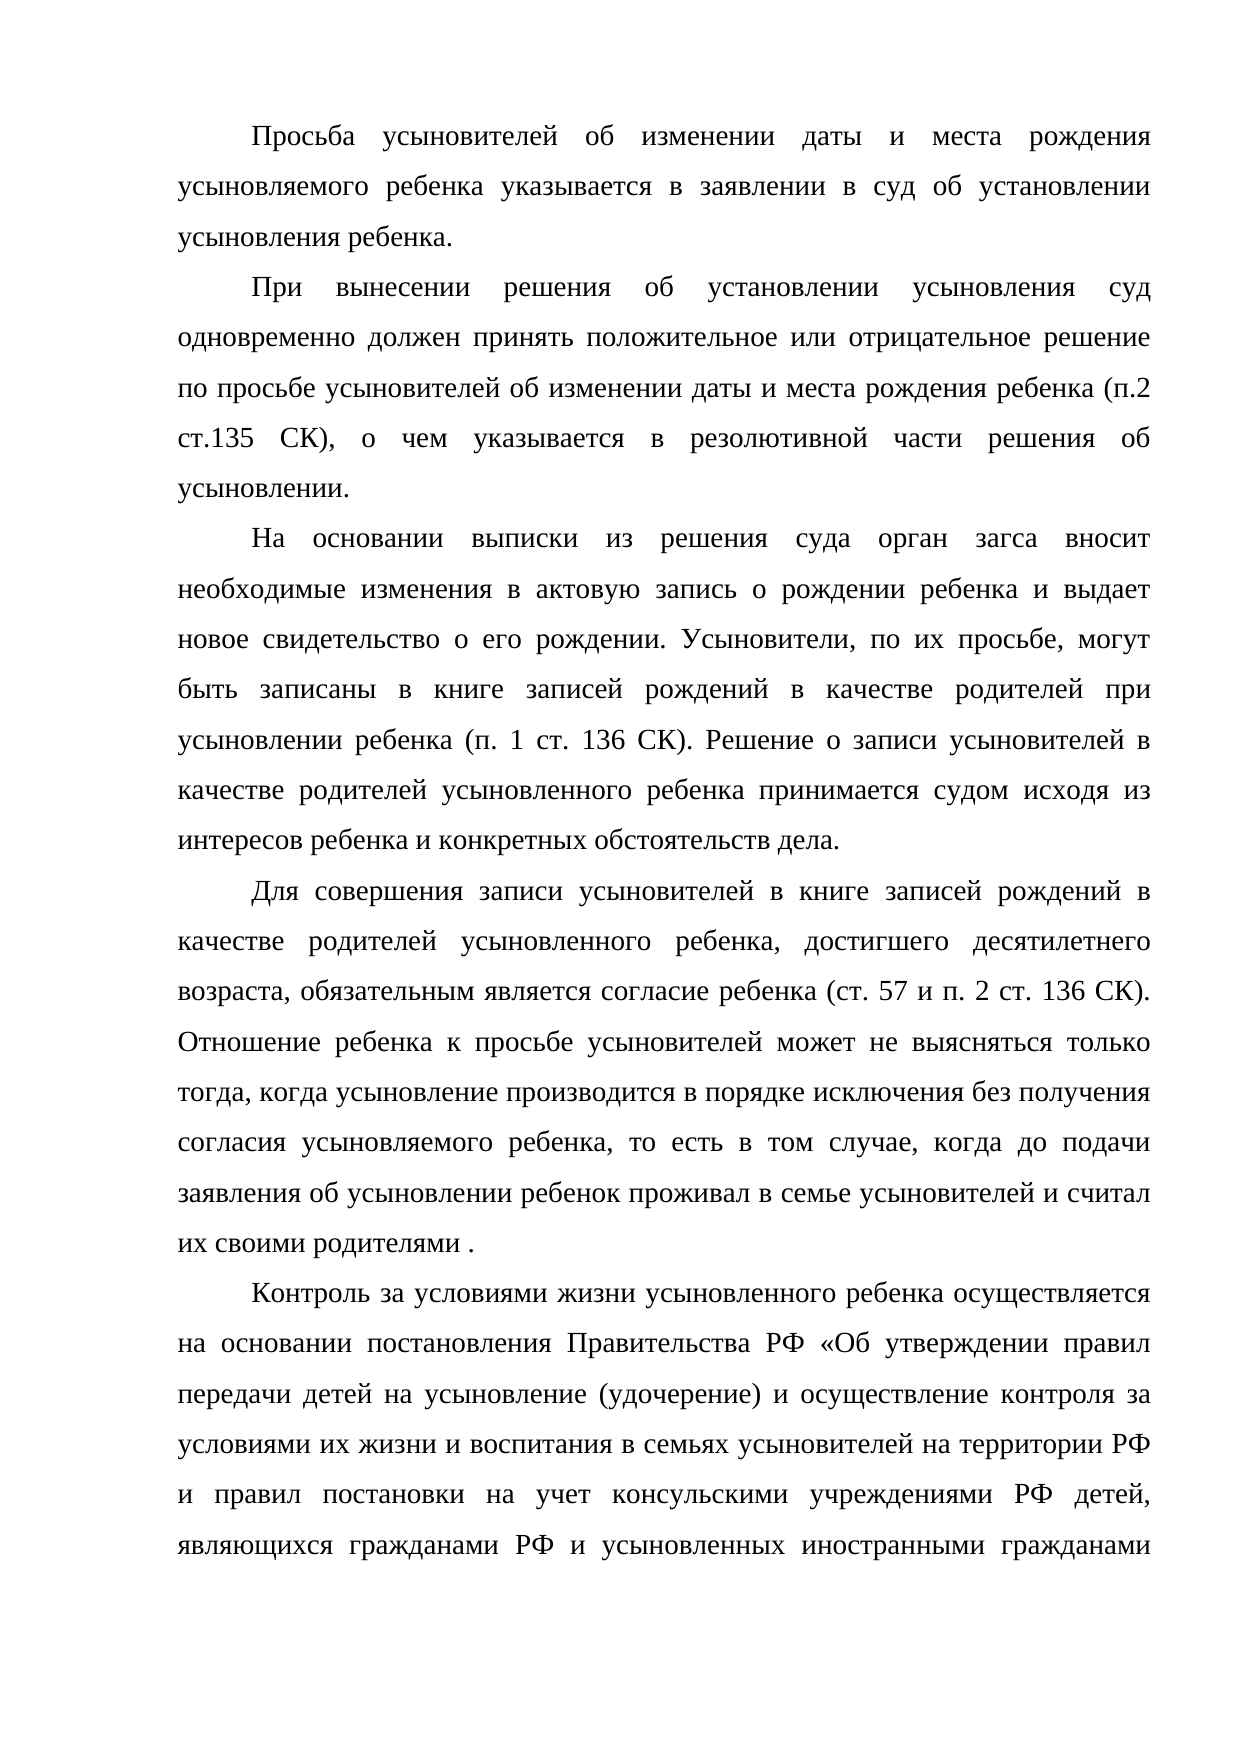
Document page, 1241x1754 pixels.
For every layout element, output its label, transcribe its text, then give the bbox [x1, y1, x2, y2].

text При вынесении решения об установлении усыновления суд одновременно должен принять положительное или отрицательное решение по просьбе усыновителей об изменении даты и места рождения ребенка (п.2 ст.135 СК), о чем указывается в резолютивной части решения об усыновлении. [177, 269, 1152, 504]
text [177, 1275, 1152, 1560]
text Для совершения записи усыновителей в книге записей рождений в качестве родителей усыновленного ребенка, достигшего десятилетнего возраста, обязательным является согласие ребенка (ст. 57 и п. 2 ст. 136 СК). Отношение ребенка к просьбе усыновителей может не выясняться только тогда, когда усыновление производится в порядке исключения без получения согласия усыновляемого ребенка, то есть в том случае, когда до подачи заявления об усыновлении ребенок проживал в семье усыновителей и считал их своими родителями . [177, 873, 1152, 1258]
text Просьба усыновителей об изменении даты и места рождения усыновляемого ребенка указывается в заявлении в суд об установлении усыновления ребенка. [177, 118, 1152, 252]
text На основании выписки из решения суда орган загса вносит необходимые изменения в актовую запись о рождении ребенка и выдает новое свидетельство о его рождении. Усыновители, по их просьбе, могут быть записаны в книге записей рождений в качестве родителей при усыновлении ребенка (п. 1 ст. 136 СК). Решение о записи усыновителей в качестве родителей усыновленного ребенка принимается судом исходя из интересов ребенка и конкретных обстоятельств дела. [177, 521, 1152, 856]
